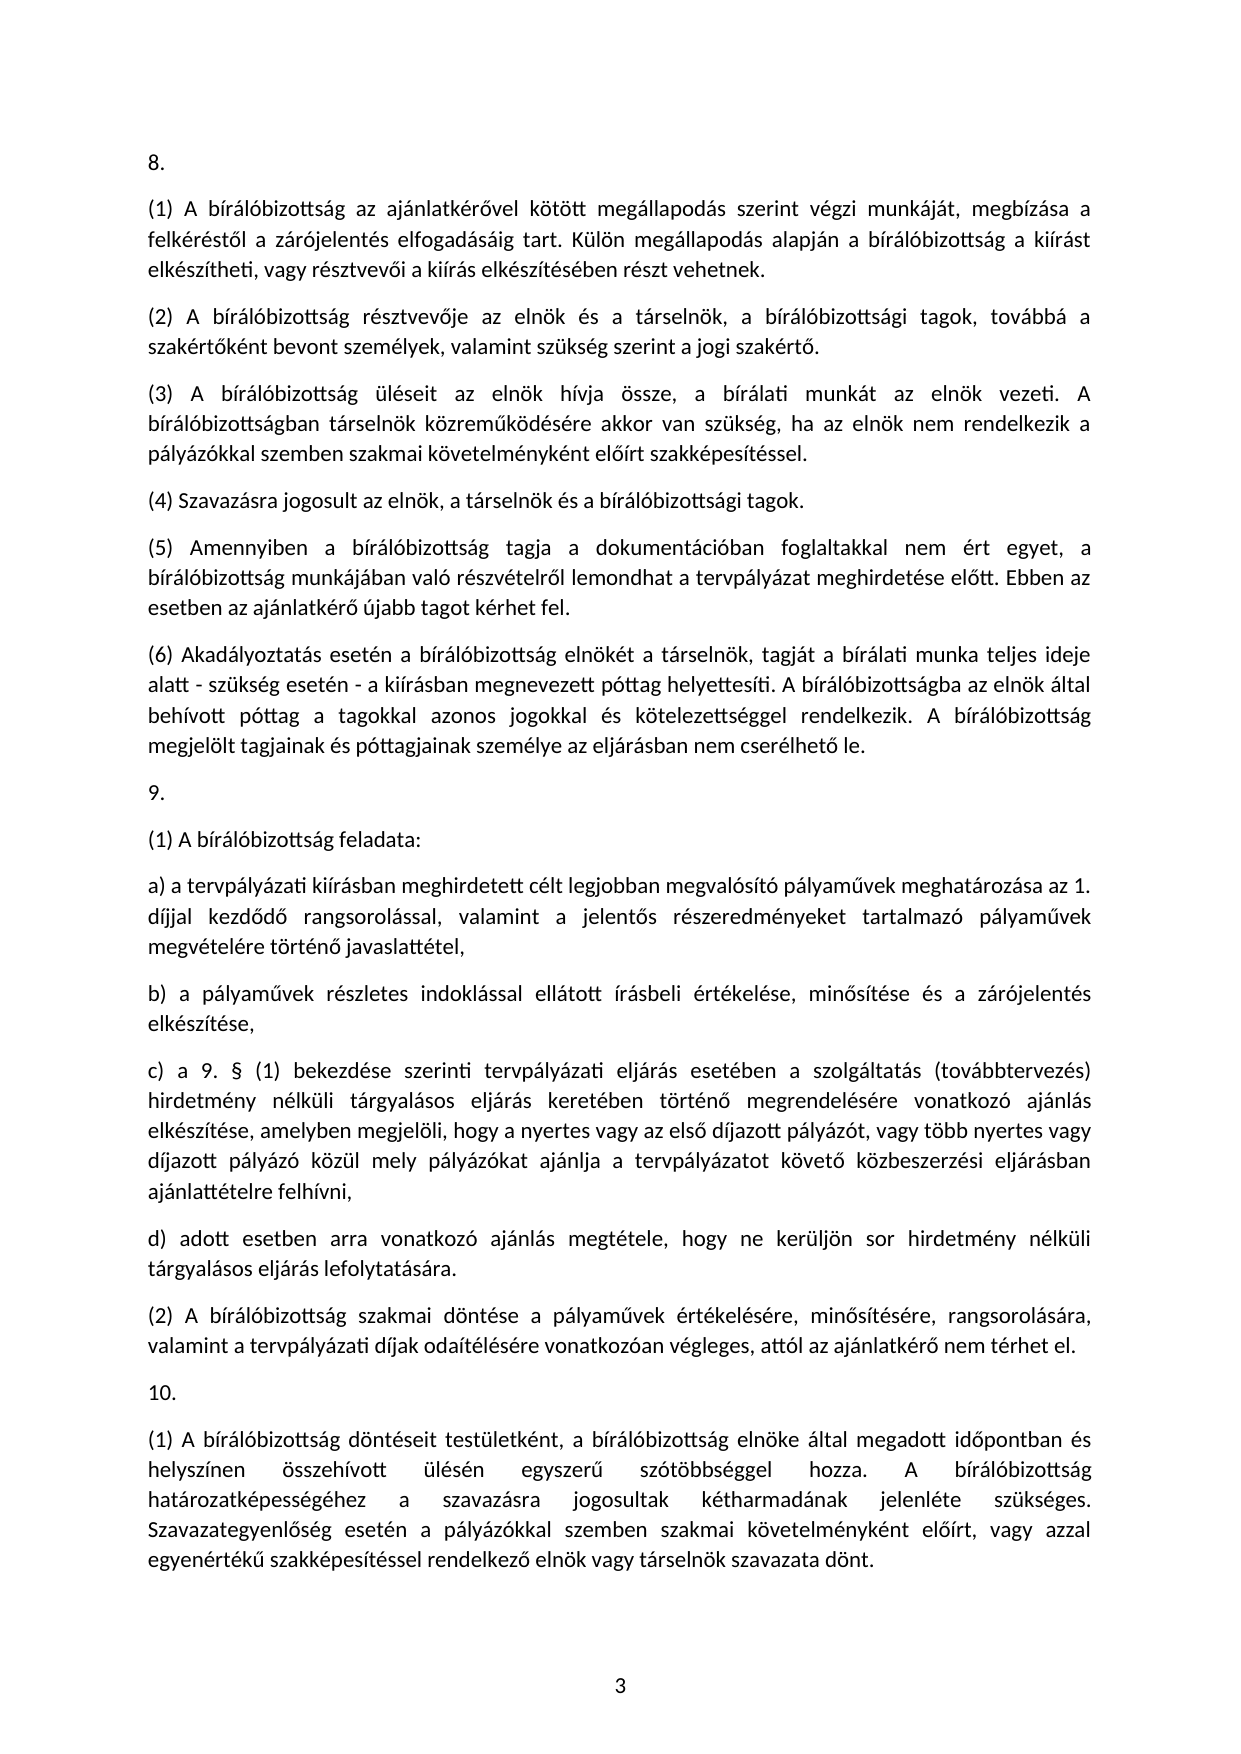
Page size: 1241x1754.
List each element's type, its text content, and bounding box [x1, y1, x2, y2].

text (1) A bírálóbizottság feladata: [148, 825, 1093, 853]
text (1) A bírálóbizottság az ajánlatkérővel kötött megállapodás szerint végzi munkáját, megbízása a felkéréstől a zárójelentés elfogadásáig tart. Külön megállapodás alapján a bírálóbizottság a kiírást elkészítheti, vagy résztvevői a kiírás elkészítésében részt vehetnek. [148, 194, 1093, 283]
text (3) A bírálóbizottság üléseit az elnök hívja össze, a bírálati munkát az elnök vezeti. A bírálóbizottságban társelnök közreműködésére akkor van szükség, ha az elnök nem rendelkezik a pályázókkal szemben szakmai követelményként előírt szakképesítéssel. [148, 379, 1093, 467]
text c) a 9. § (1) bekezdése szerinti tervpályázati eljárás esetében a szolgáltatás (továbbtervezés) hirdetmény nélküli tárgyalásos eljárás keretében történő megrendelésére vonatkozó ajánlás elkészítése, amelyben megjelöli, hogy a nyertes vagy az első díjazott pályázót, vagy több nyertes vagy díjazott pályázó közül mely pályázókat ajánlja a tervpályázatot követő közbeszerzési eljárásban ajánlattételre felhívni, [148, 1056, 1093, 1205]
text (5) Amennyiben a bírálóbizottság tagja a dokumentációban foglaltakkal nem ért egyet, a bírálóbizottság munkájában való részvételről lemondhat a tervpályázat meghirdetése előtt. Ebben az esetben az ajánlatkérő újabb tagot kérhet fel. [148, 533, 1093, 621]
text 10. [148, 1378, 1093, 1406]
text b) a pályaművek részletes indoklással ellátott írásbeli értékelése, minősítése és a zárójelentés elkészítése, [148, 979, 1093, 1037]
text d) adott esetben arra vonatkozó ajánlás megtétele, hogy ne kerüljön sor hirdetmény nélküli tárgyalásos eljárás lefolytatására. [148, 1224, 1093, 1282]
text (4) Szavazásra jogosult az elnök, a társelnök és a bírálóbizottsági tagok. [148, 486, 1093, 514]
text (2) A bírálóbizottság résztvevője az elnök és a társelnök, a bírálóbizottsági tagok, továbbá a szakértőként bevont személyek, valamint szükség szerint a jogi szakértő. [148, 302, 1093, 360]
text (1) A bírálóbizottság döntéseit testületként, a bírálóbizottság elnöke által megadott időpontban és helyszínen összehívott ülésén egyszerű szótöbbséggel hozza. A bírálóbizottság határozatképességéhez a szavazásra jogosultak kétharmadának jelenléte szükséges. Szavazategyenlőség esetén a pályázókkal szemben szakmai követelményként előírt, vagy azzal egyenértékű szakképesítéssel rendelkező elnök vagy társelnök szavazata dönt. [148, 1425, 1093, 1573]
text (6) Akadályoztatás esetén a bírálóbizottság elnökét a társelnök, tagját a bírálati munka teljes ideje alatt - szükség esetén - a kiírásban megnevezett póttag helyettesíti. A bírálóbizottságba az elnök által behívott póttag a tagokkal azonos jogokkal és kötelezettséggel rendelkezik. A bírálóbizottság megjelölt tagjainak és póttagjainak személye az eljárásban nem cserélhető le. [148, 640, 1093, 759]
text 8. [148, 148, 1093, 176]
text 9. [148, 778, 1093, 806]
text a) a tervpályázati kiírásban meghirdetett célt legjobban megvalósító pályaművek meghatározása az 1. díjjal kezdődő rangsorolással, valamint a jelentős részeredményeket tartalmazó pályaművek megvételére történő javaslattétel, [148, 872, 1093, 960]
text (2) A bírálóbizottság szakmai döntése a pályaművek értékelésére, minősítésére, rangsorolására, valamint a tervpályázati díjak odaítélésére vonatkozóan végleges, attól az ajánlatkérő nem térhet el. [148, 1301, 1093, 1359]
